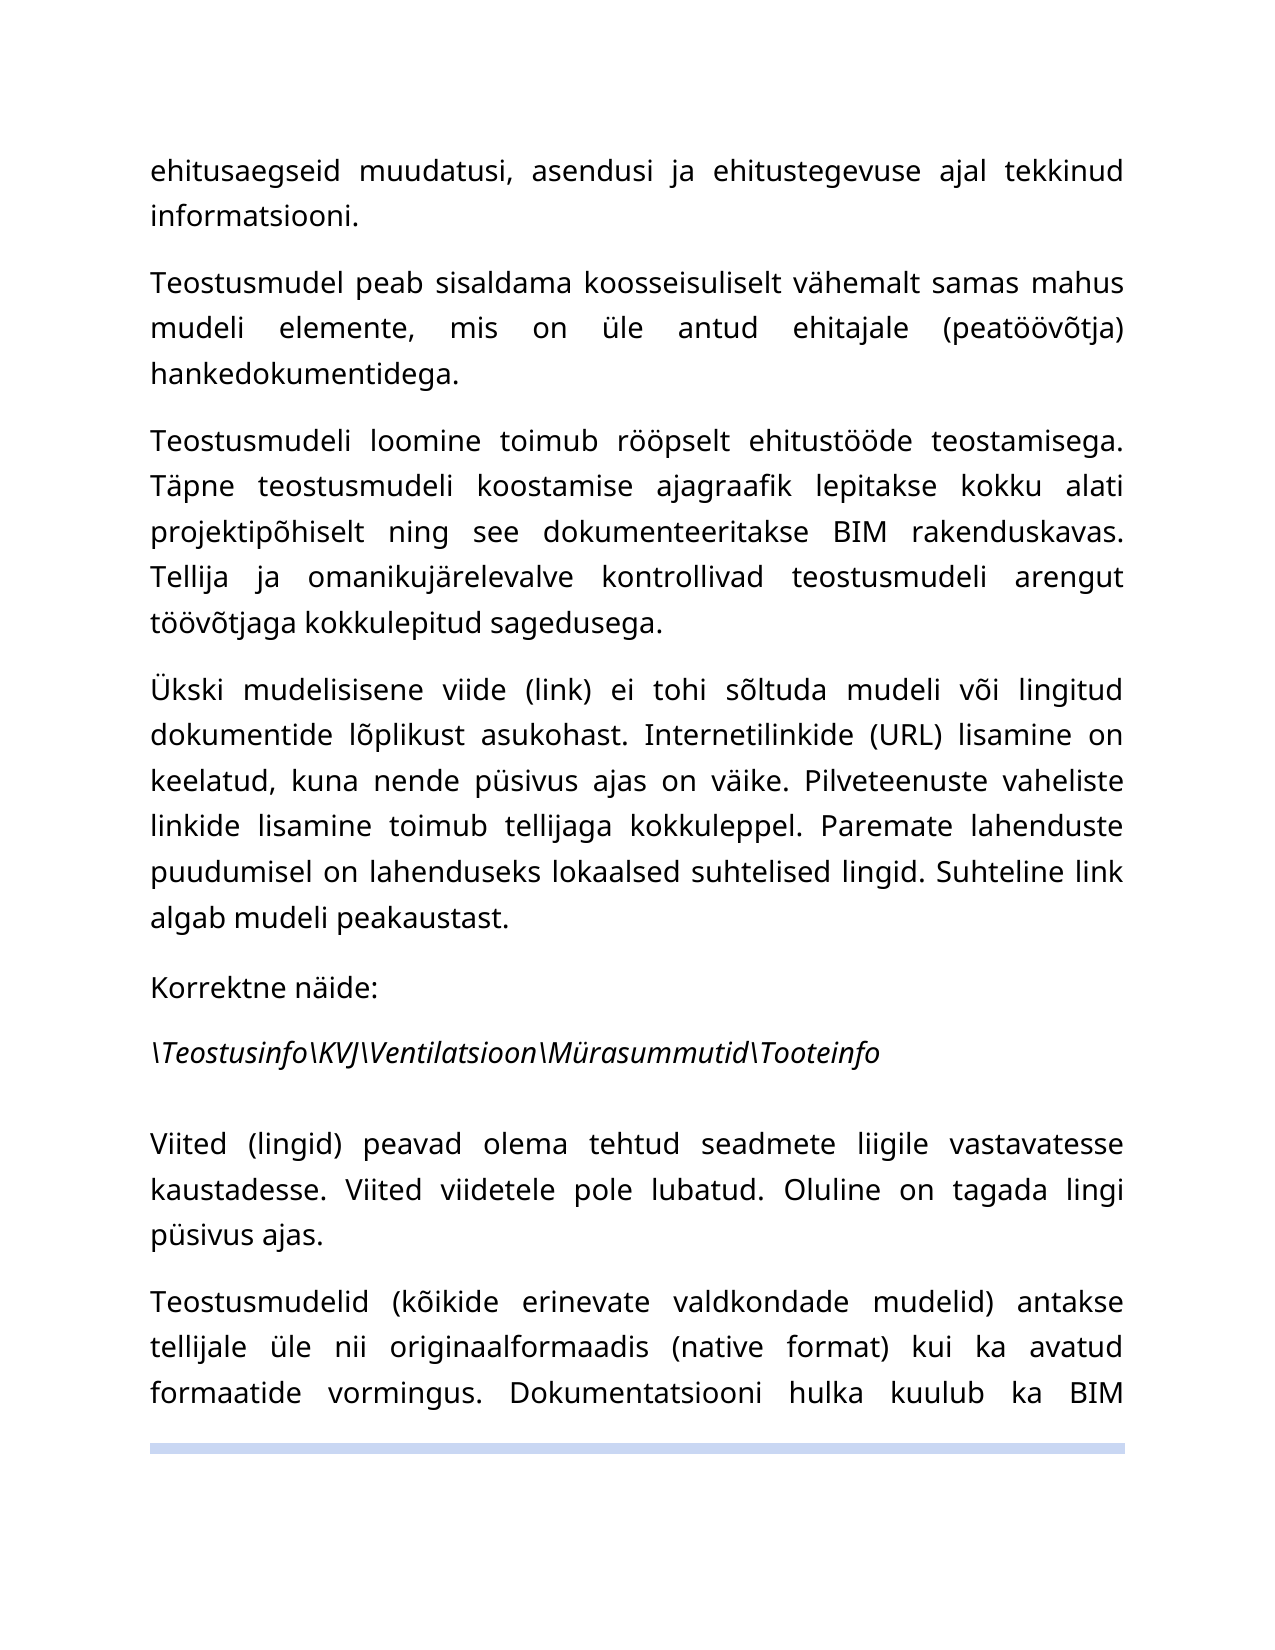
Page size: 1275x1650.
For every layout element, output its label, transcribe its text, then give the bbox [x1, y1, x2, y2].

text \Teostusinfo\KVJ\Ventilatsioon\Mürasummutid\Tooteinfo Viited (lingid) peavad olema tehtud seadmete liigile vastavatesse kaustadesse. Viited viidetele pole lubatud. Oluline on tagada lingi püsivus ajas. [150, 1032, 1125, 1254]
text Korrektne näide: [150, 967, 1125, 1007]
picture [150, 1443, 1125, 1454]
text Teostusmudeli loomine toimub rööpselt ehitustööde teostamisega. Täpne teostusmudeli koostamise ajagraafik lepitakse kokku alati projektipõhiselt ning see dokumenteeritakse BIM rakenduskavas. Tellija ja omanikujärelevalve kontrollivad teostusmudeli arengut töövõtjaga kokkulepitud sagedusega. [150, 420, 1125, 642]
text Teostusmudel peab sisaldama koosseisuliselt vähemalt samas mahus mudeli elemente, mis on üle antud ehitajale (peatöövõtja) hankedokumentidega. [150, 262, 1125, 393]
text Ükski mudelisisene viide (link) ei tohi sõltuda mudeli või lingitud dokumentide lõplikust asukohast. Internetilinkide (URL) lisamine on keelatud, kuna nende püsivus ajas on väike. Pilveteenuste vaheliste linkide lisamine toimub tellijaga kokkuleppel. Paremate lahenduste puudumisel on lahenduseks lokaalsed suhtelised lingid. Suhteline link algab mudeli peakaustast. [150, 669, 1125, 937]
